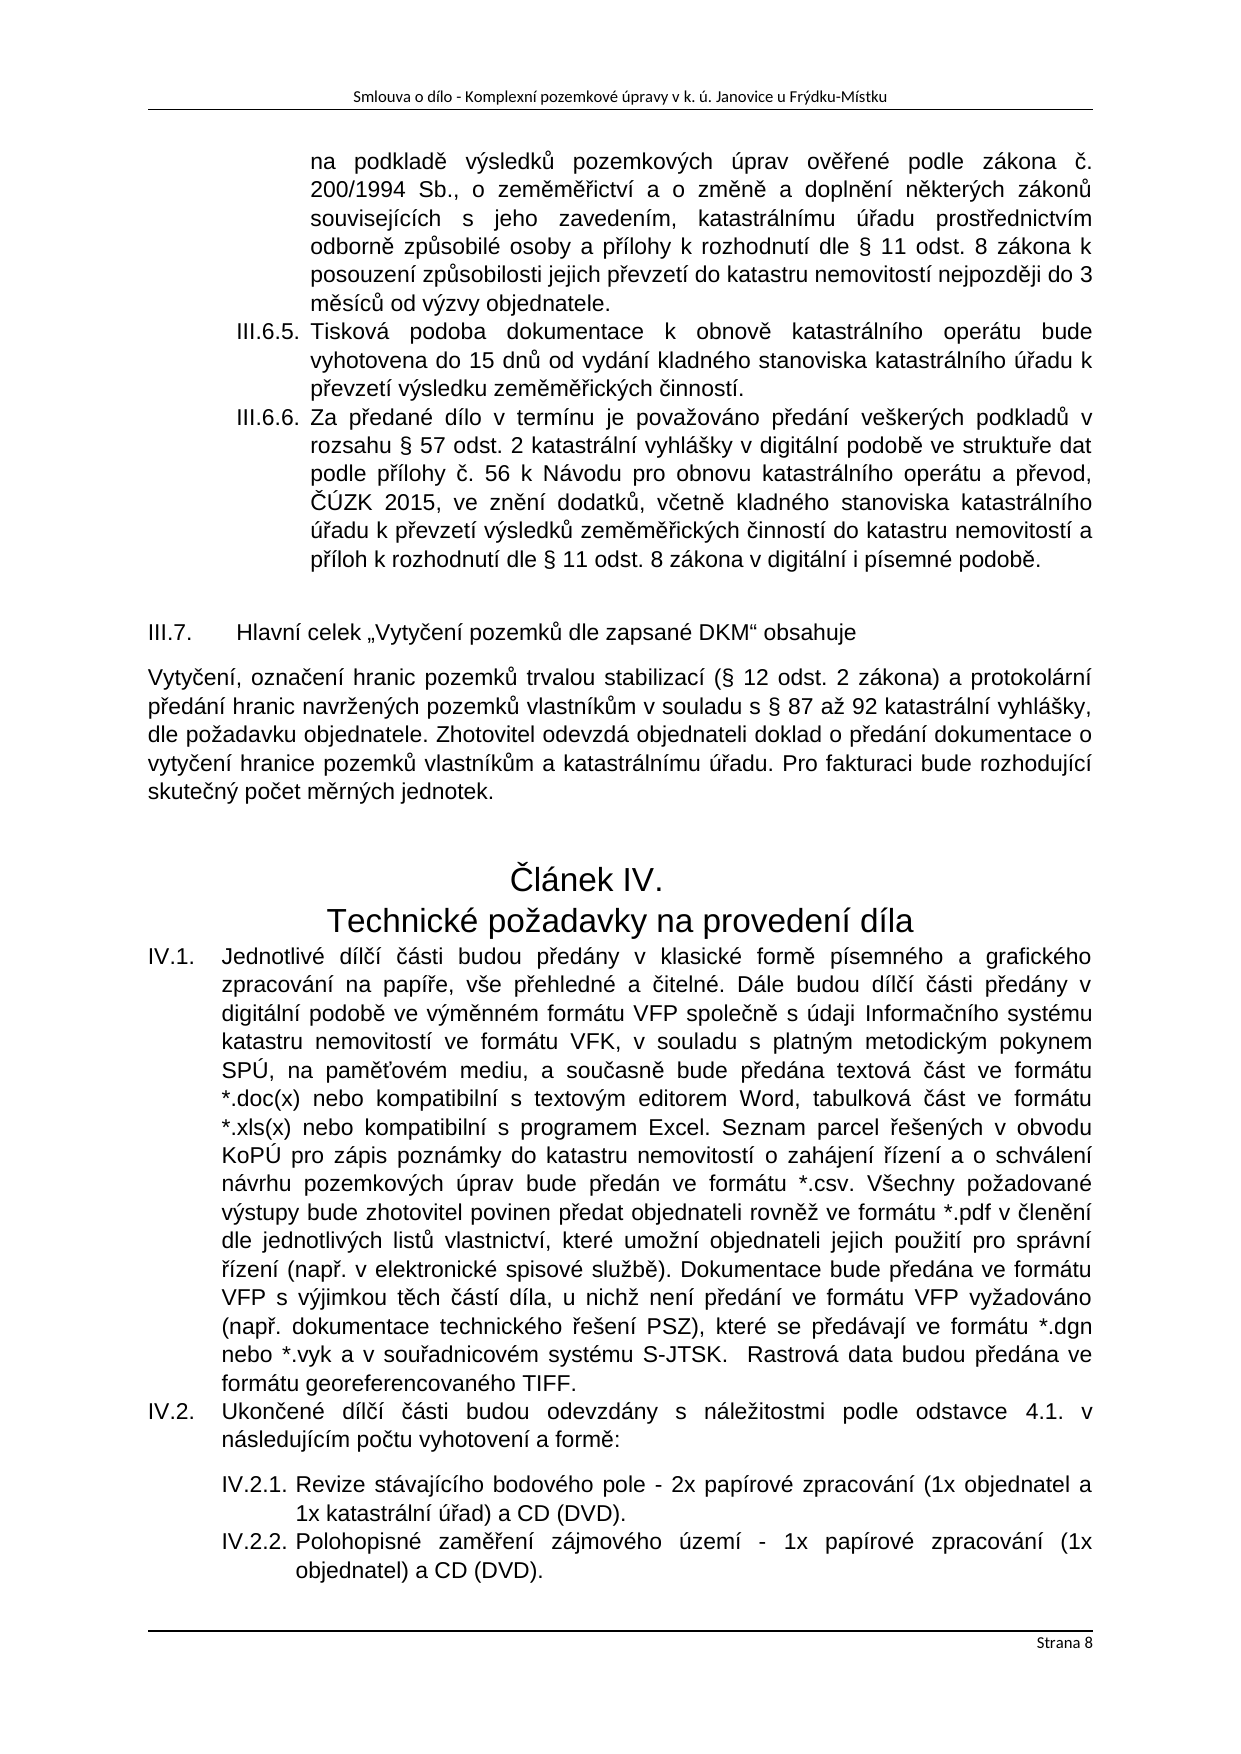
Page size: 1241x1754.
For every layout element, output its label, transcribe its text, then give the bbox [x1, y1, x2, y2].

text Revize stávajícího bodového pole - 2x papírové zpracování (1x objednatel a 1x katastrální úřad) a CD (DVD). [221, 1471, 1093, 1526]
subtitle Technické požadavky na provedení díla [148, 860, 1093, 940]
text Polohopisné zaměření zájmového území - 1x papírové zpracování (1x objednatel) a CD (DVD). [221, 1528, 1093, 1583]
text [236, 148, 1093, 316]
list Jednotlivé dílčí části budou předány v klasické formě písemného a grafického zpracování na papíře, vše přehledné a čitelné. Dále budou dílčí části předány v digitální podobě ve výměnném formátu VFP společně s údaji Informačního systému katastru nemovitostí ve formátu VFK, v souladu s platným metodickým pokynem SPÚ, na paměťovém mediu, a současně bude předána textová část ve formátu *.doc(x) nebo kompatibilní s textovým editorem Word, tabulková část ve formátu *.xls(x) nebo kompatibilní s programem Excel. Seznam parcel řešených v obvodu KoPÚ pro zápis poznámky do katastru nemovitostí o zahájení řízení a o schválení návrhu pozemkových úprav bude předán ve formátu *.csv. Všechny požadované výstupy bude zhotovitel povinen předat objednateli rovněž ve formátu *.pdf v členění dle jednotlivých listů vlastnictví, které umožní objednateli jejich použití pro správní řízení (např. v elektronické spisové službě). Dokumentace bude předána ve formátu VFP s výjimkou těch částí díla, u nichž není předání ve formátu VFP vyžadováno (např. dokumentace technického řešení PSZ), které se předávají ve formátu *.dgn nebo *.vyk a v souřadnicovém systému S-JTSK. Rastrová data budou předána ve formátu georeferencovaného TIFF. [148, 943, 1093, 1396]
list Vytyčení, označení hranic pozemků trvalou stabilizací (§ 12 odst. 2 zákona) a protokolární předání hranic navržených pozemků vlastníkům v souladu s § 87 až 92 katastrální vyhlášky, dle požadavku objednatele. Zhotovitel odevzdá objednateli doklad o předání dokumentace o vytyčení hranice pozemků vlastníkům a katastrálnímu úřadu. Pro fakturaci bude rozhodující skutečný počet měrných jednotek. [148, 664, 1093, 804]
list Hlavní celek „Vytyčení pozemků dle zapsané DKM“ obsahuje [148, 619, 1093, 646]
text Tisková podoba dokumentace k obnově katastrálního operátu bude vyhotovena do 15 dnů od vydání kladného stanoviska katastrálního úřadu k převzetí výsledku zeměměřických činností. [236, 318, 1093, 401]
text Za předané dílo v termínu je považováno předání veškerých podkladů v rozsahu § 57 odst. 2 katastrální vyhlášky v digitální podobě ve struktuře dat podle přílohy č. 56 k Návodu pro obnovu katastrálního operátu a převod, ČÚZK 2015, ve znění dodatků, včetně kladného stanoviska katastrálního úřadu k převzetí výsledků zeměměřických činností do katastru nemovitostí a příloh k rozhodnutí dle § 11 odst. 8 zákona v digitální i písemné podobě. [236, 403, 1093, 572]
list Ukončené dílčí části budou odevzdány s náležitostmi podle odstavce 4.1. v následujícím počtu vyhotovení a formě: [148, 1398, 1093, 1453]
